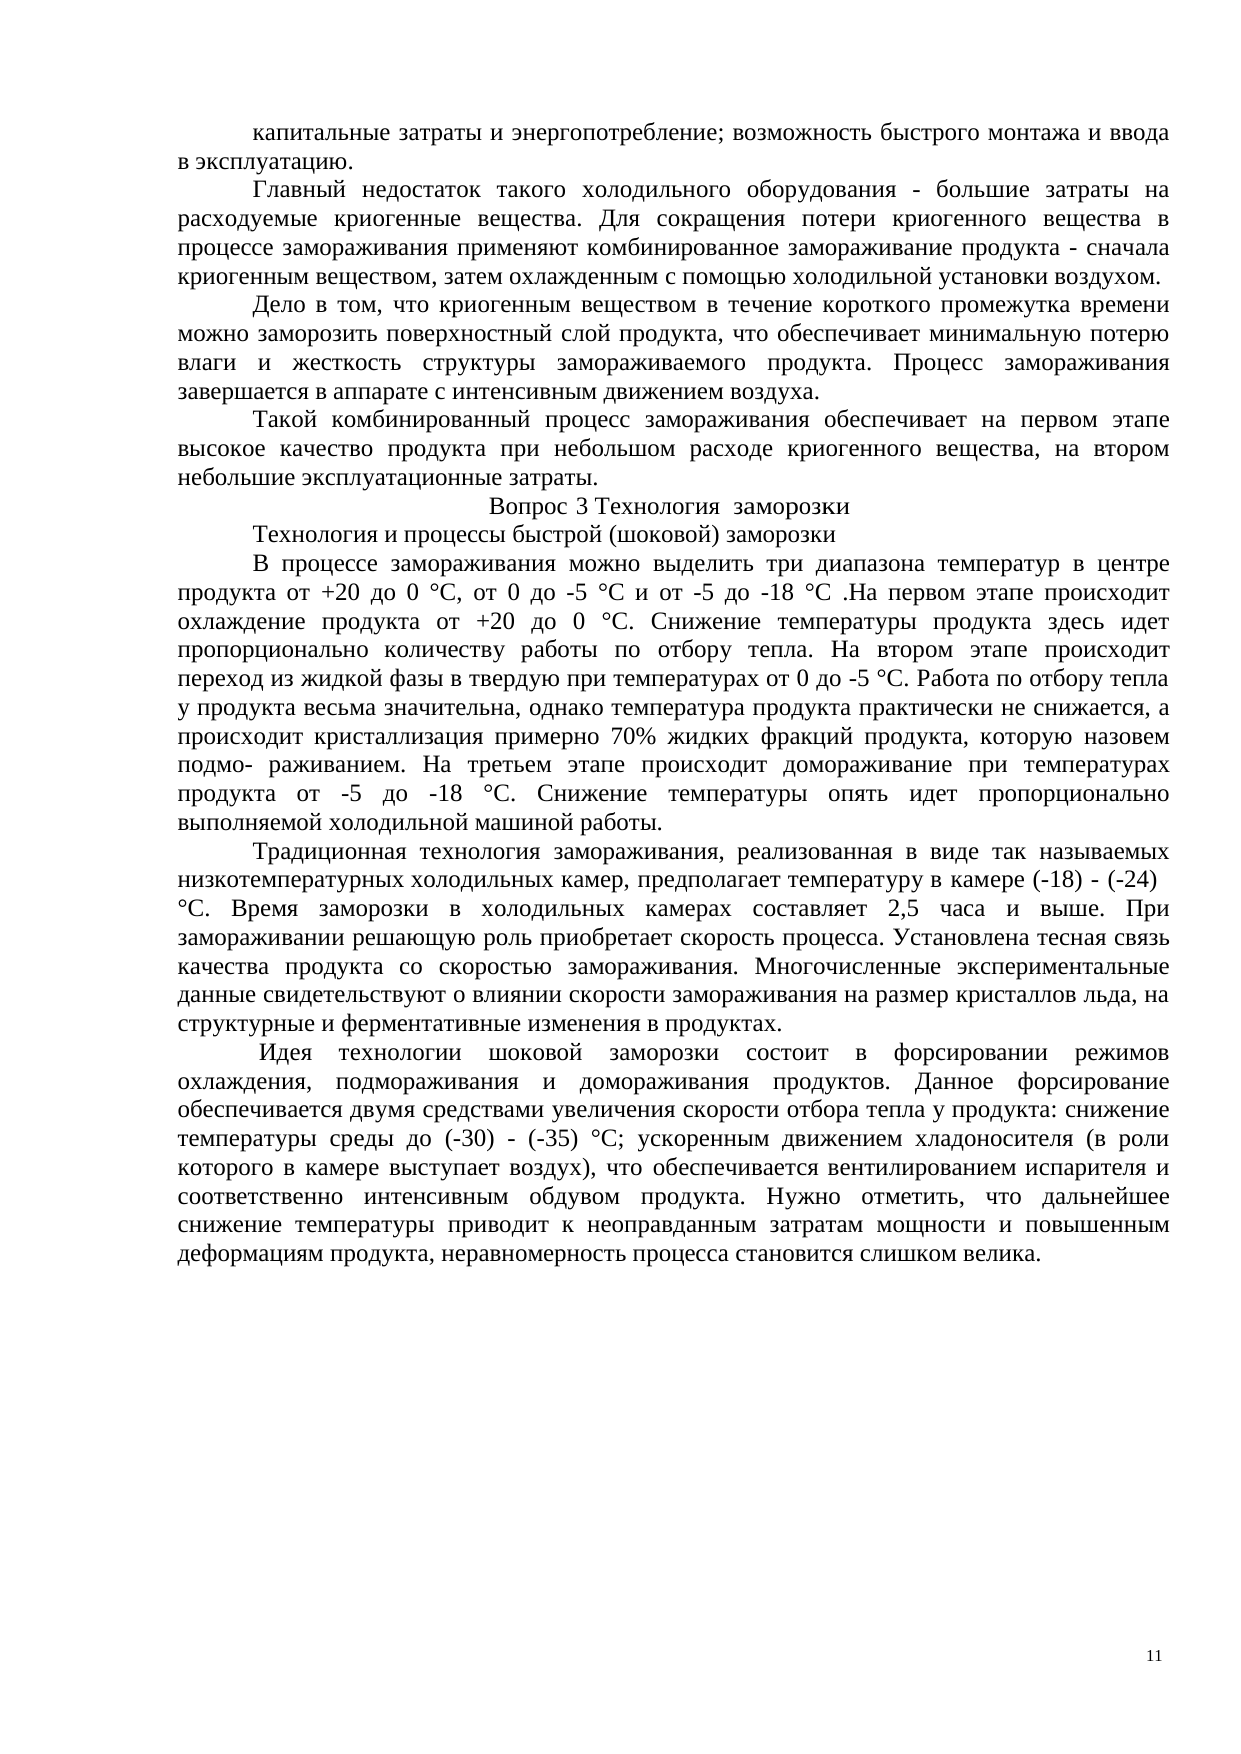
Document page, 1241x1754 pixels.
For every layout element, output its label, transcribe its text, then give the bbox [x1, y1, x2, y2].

text Дело в том, что криогенным веществом в течение короткого промежутка времени можно заморозить поверхностный слой продукта, что обеспечивает минимальную потерю влаги и жесткость структуры замораживаемого продукта. Процесс замораживания завершается в аппарате с интенсивным движением воздуха. [177, 289, 1170, 404]
text капитальные затраты и энергопотребление; возможность быстрого монтажа и ввода в эксплуатацию. [177, 117, 1169, 174]
text Идея технологии шоковой заморозки состоит в форсировании режимов охлаждения, подмораживания и домораживания продуктов. Данное форсирование обеспечивается двумя средствами увеличения скорости отбора тепла у продукта: снижение температуры среды до (-30) - (-35) °С; ускоренным движением хладоносителя (в роли которого в камере выступает воздух), что обеспечивается вентилированием испарителя и соответственно интенсивным обдувом продукта. Нужно отметить, что дальнейшее снижение температуры приводит к неоправданным затратам мощности и повышенным деформациям продукта, неравномерность процесса становится слишком велика. [177, 1037, 1170, 1267]
text В процессе замораживания можно выделить три диапазона температур в центре продукта от +20 до 0 °С, от 0 до -5 °С и от -5 до -18 °С .На первом этапе происходит охлаждение продукта от +20 до 0 °С. Снижение температуры продукта здесь идет пропорционально количеству работы по отбору тепла. На втором этапе происходит переход из жидкой фазы в твердую при температурах от 0 до -5 °С. Работа по отбору тепла у продукта весьма значительна, однако температура продукта практически не снижается, а происходит кристаллизация примерно 70% жидких фракций продукта, которую назовем подмо- раживанием. На третьем этапе происходит домораживание при температурах продукта от -5 до -18 °С. Снижение температуры опять идет пропорционально выполняемой холодильной машиной работы. [177, 548, 1170, 836]
text Такой комбинированный процесс замораживания обеспечивает на первом этапе высокое качество продукта при небольшом расходе криогенного вещества, на втором небольшие эксплуатационные затраты. [177, 404, 1169, 491]
text Вопрос 3 Технология заморозки [488, 491, 1178, 520]
text °С. Время заморозки в холодильных камерах составляет 2,5 часа и выше. При замораживании решающую роль приобретает скорость процесса. Установлена тесная связь качества продукта со скоростью замораживания. Многочисленные экспериментальные данные свидетельствуют о влиянии скорости замораживания на размер кристаллов льда, на структурные и ферментативные изменения в продуктах. [177, 893, 1169, 1037]
text Традиционная технология замораживания, реализованная в виде так называемых низкотемпературных холодильных камер, предполагает температуру в камере (-18) - (-24) [177, 836, 1169, 893]
text Технология и процессы быстрой (шоковой) заморозки [252, 520, 1178, 548]
text Главный недостаток такого холодильного оборудования - большие затраты на расходуемые криогенные вещества. Для сокращения потери криогенного вещества в процессе замораживания применяют комбинированное замораживание продукта - сначала криогенным веществом, затем охлажденным с помощью холодильной установки воздухом. [177, 174, 1169, 289]
